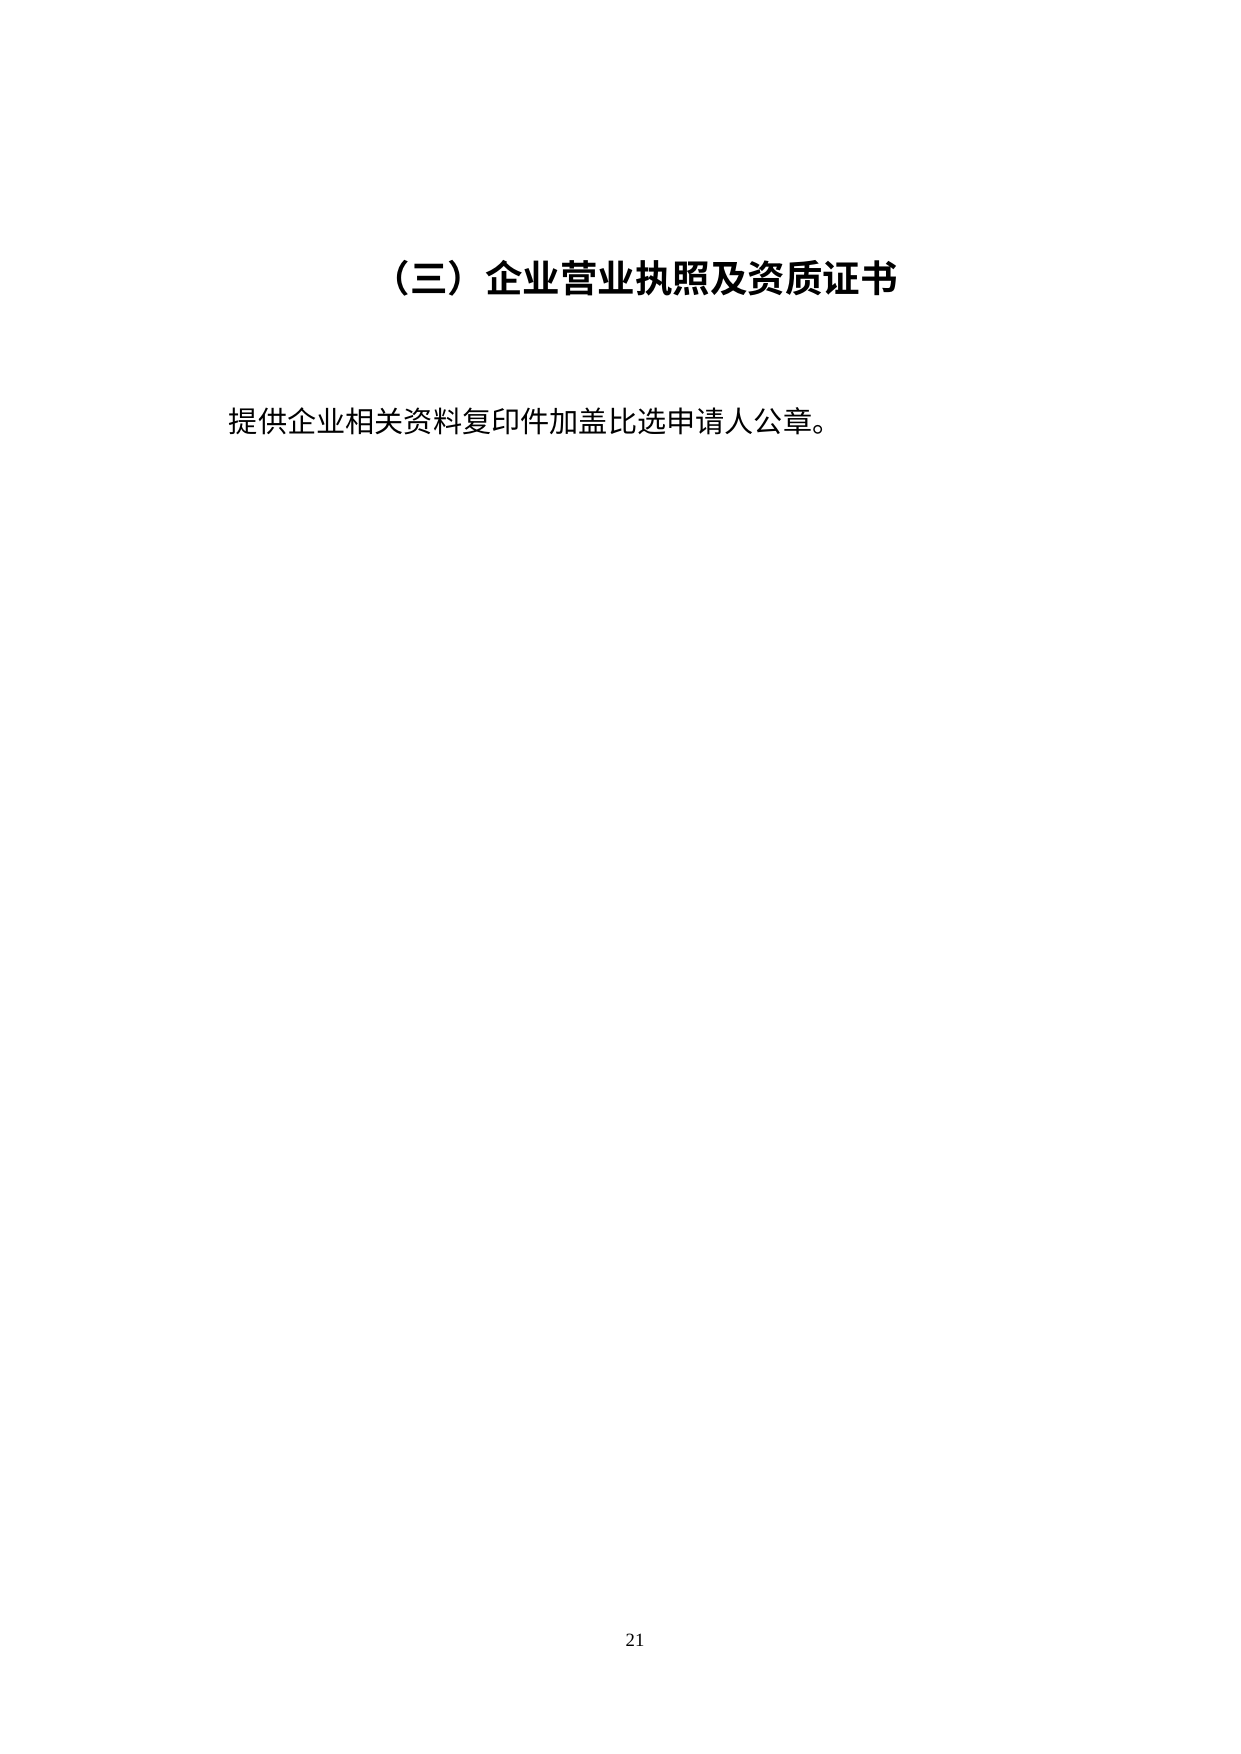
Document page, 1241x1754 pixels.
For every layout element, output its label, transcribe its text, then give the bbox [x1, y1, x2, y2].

text 提供企业相关资料复印件加盖比选申请人公章。 [177, 387, 1092, 452]
text （三）企业营业执照及资质证书 [177, 244, 1092, 309]
